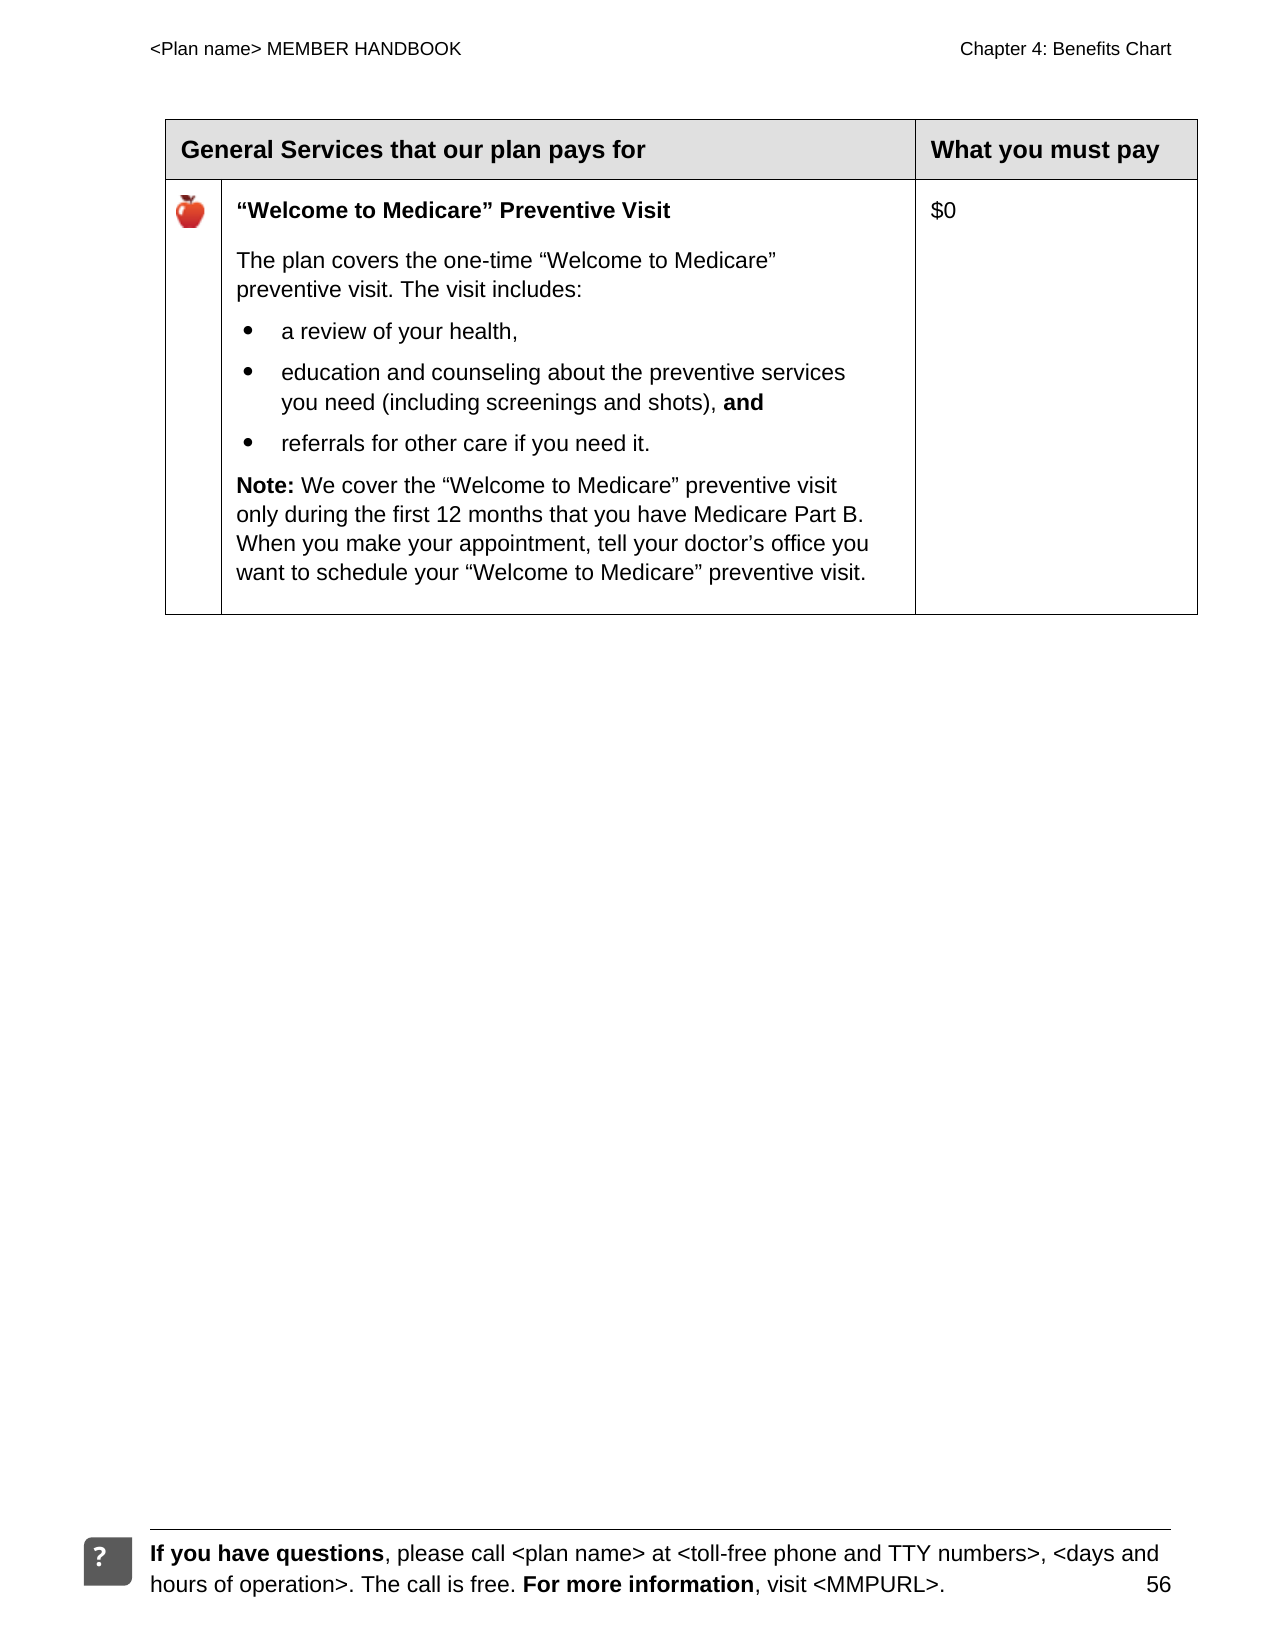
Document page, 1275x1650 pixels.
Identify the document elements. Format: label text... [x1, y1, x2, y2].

table_cell [166, 180, 221, 614]
table_cell “Welcome to Medicare” Preventive Visit The plan covers the one-time “Welcome to Medicare” preventive visit. The visit includes: a review of your health, education and counseling about the preventive services you need (including screenings and shots), and referrals for other care if you need it. Note: We cover the “Welcome to Medicare” preventive visit only during the first 12 months that you have Medicare Part B. When you make your appointment, tell your doctor’s office you want to schedule your “Welcome to Medicare” preventive visit. [222, 180, 915, 614]
picture [176, 195, 205, 228]
table_header General Services that our plan pays for [166, 120, 915, 179]
table_header What you must pay [916, 120, 1197, 179]
table_cell $0 [916, 180, 1197, 614]
